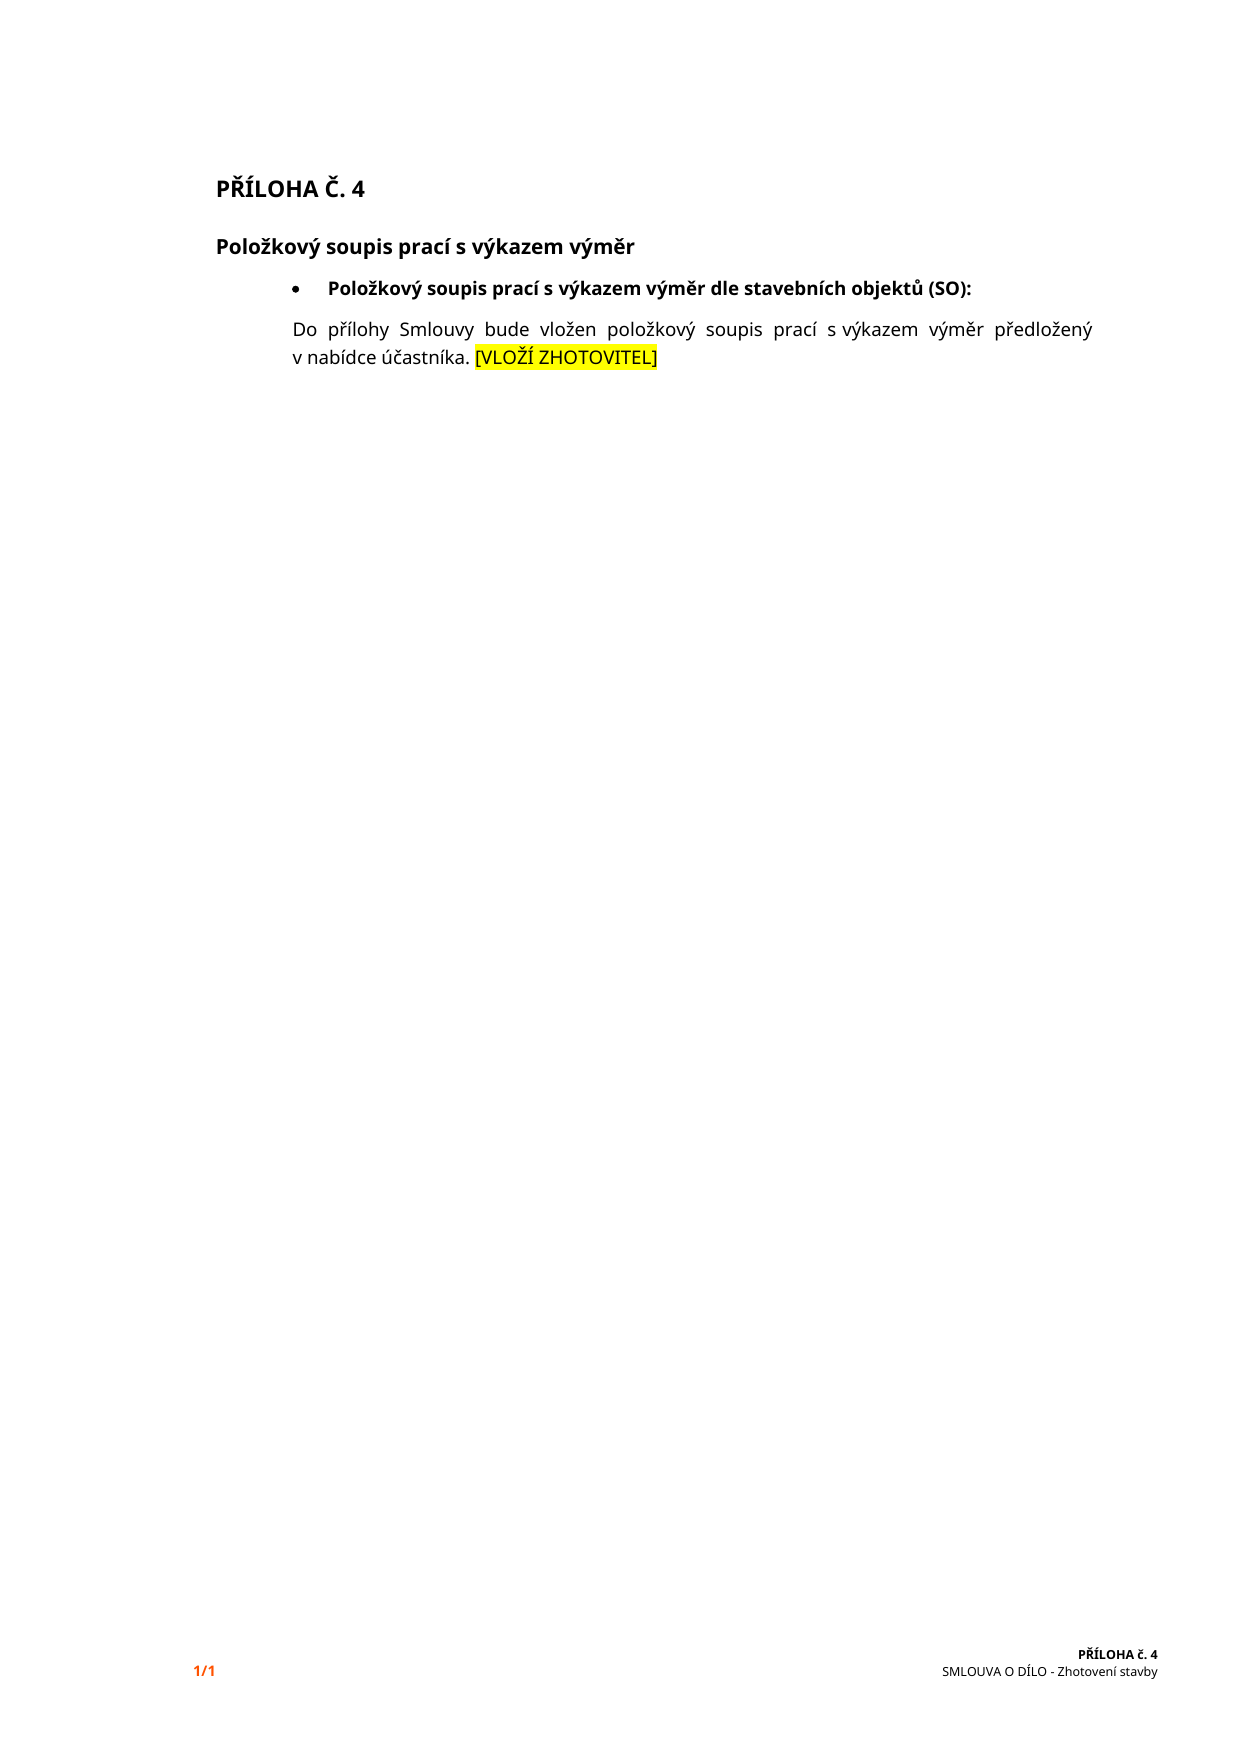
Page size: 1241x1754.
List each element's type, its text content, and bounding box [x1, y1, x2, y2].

text Položkový soupis prací s výkazem výměr [216, 232, 1093, 260]
text Do přílohy Smlouvy bude vložen položkový soupis prací s výkazem výměr předložený v nabídce účastníka. [VLOŽÍ ZHOTOVITEL] [292, 316, 1093, 370]
text Položkový soupis prací s výkazem výměr dle stavebních objektů (SO): [292, 276, 1093, 301]
text Příloha č. 4 [216, 172, 1093, 204]
